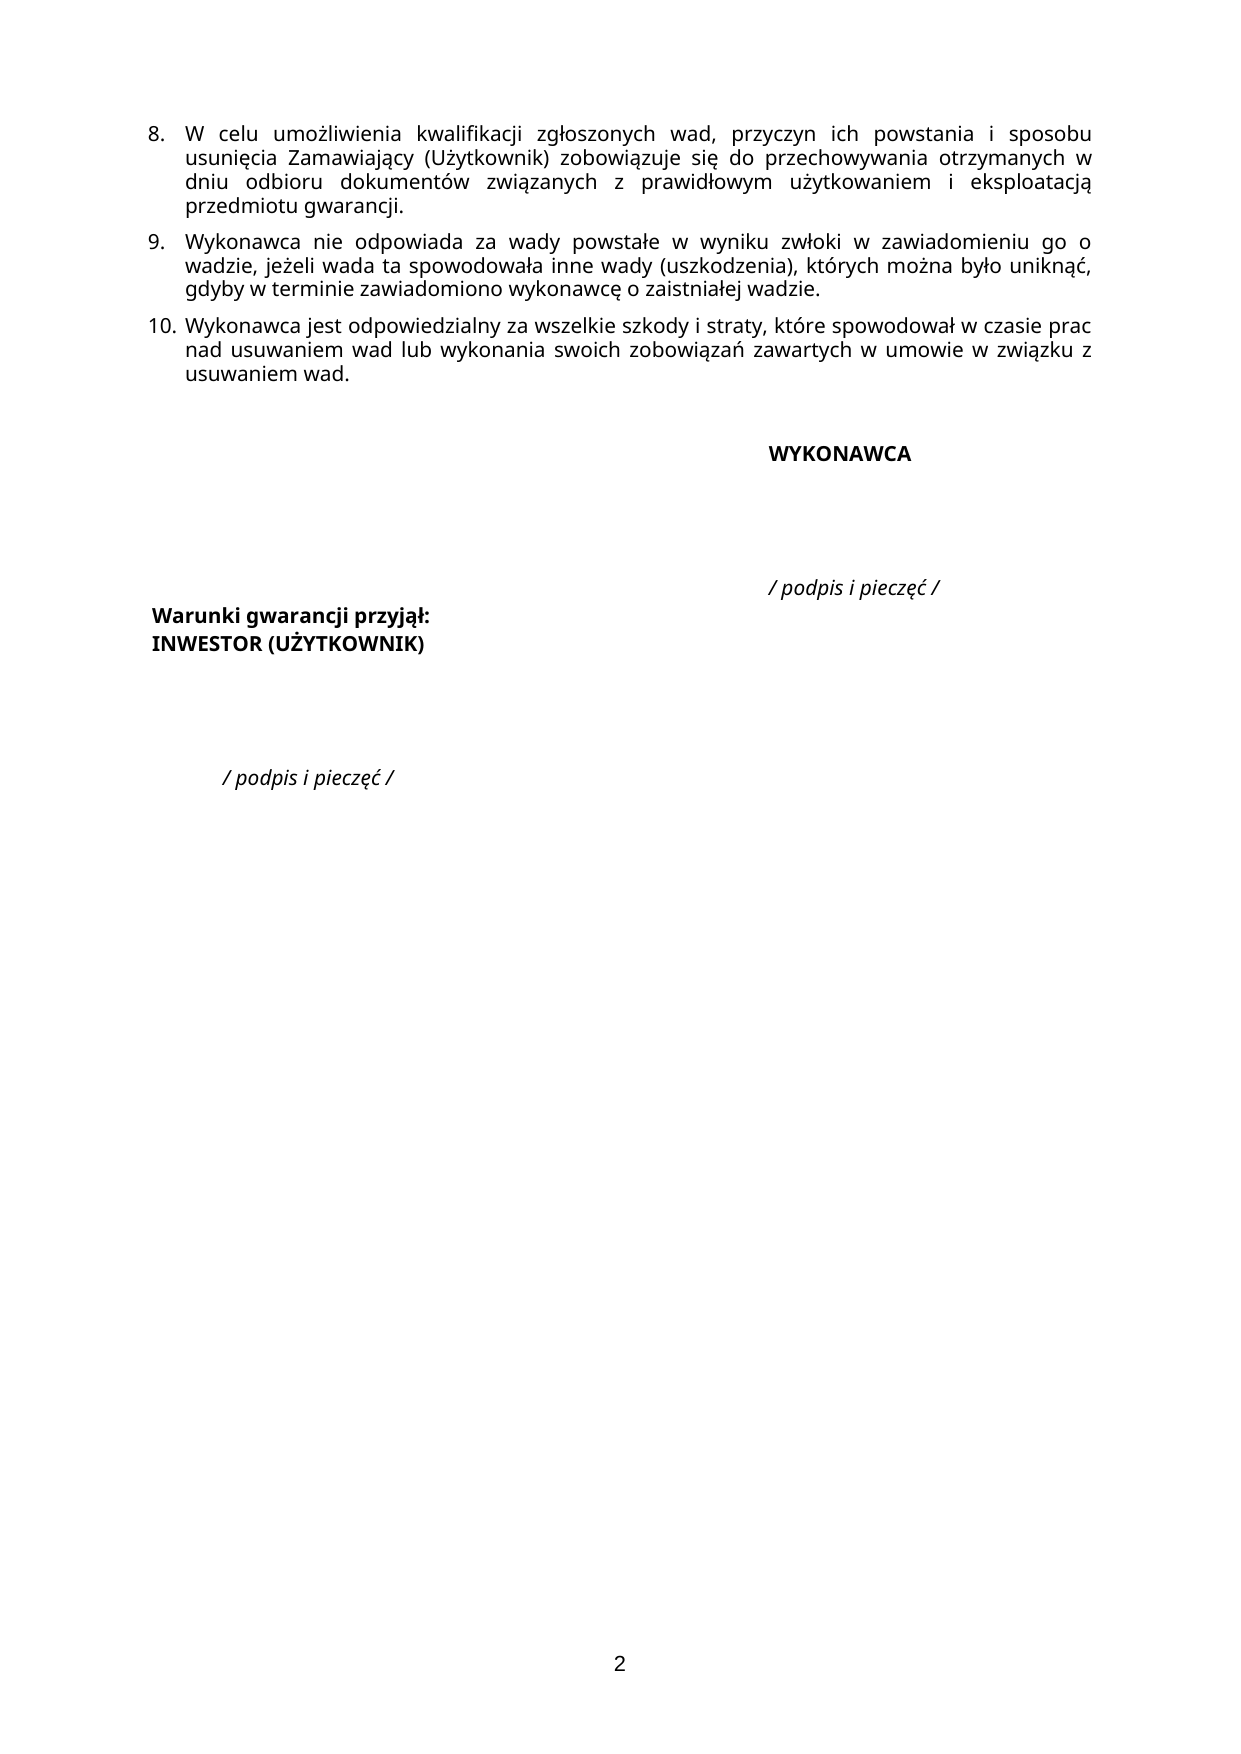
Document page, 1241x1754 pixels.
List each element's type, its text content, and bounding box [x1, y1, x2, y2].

list W celu umożliwienia kwalifikacji zgłoszonych wad, przyczyn ich powstania i sposobu usunięcia Zamawiający (Użytkownik) zobowiązuje się do przechowywania otrzymanych w dniu odbioru dokumentów związanych z prawidłowym użytkowaniem i eksploatacją przedmiotu gwarancji. [148, 122, 1093, 218]
list Wykonawca jest odpowiedzialny za wszelkie szkody i straty, które spowodował w czasie prac nad usuwaniem wad lub wykonania swoich zobowiązań zawartych w umowie w związku z usuwaniem wad. [148, 314, 1093, 386]
list Wykonawca nie odpowiada za wady powstałe w wyniku zwłoki w zawiadomieniu go o wadzie, jeżeli wada ta spowodowała inne wady (uszkodzenia), których można było uniknąć, gdyby w terminie zawiadomiono wykonawcę o zaistniałej wadzie. [148, 231, 1093, 301]
text / podpis i pieczęć / [223, 769, 1093, 789]
subtitle Warunki gwarancji przyjął: INWESTOR (UŻYTKOWNIK) [152, 601, 483, 657]
text / podpis i pieczęć / [768, 573, 1093, 601]
subtitle WYKONAWCA [768, 442, 1093, 466]
